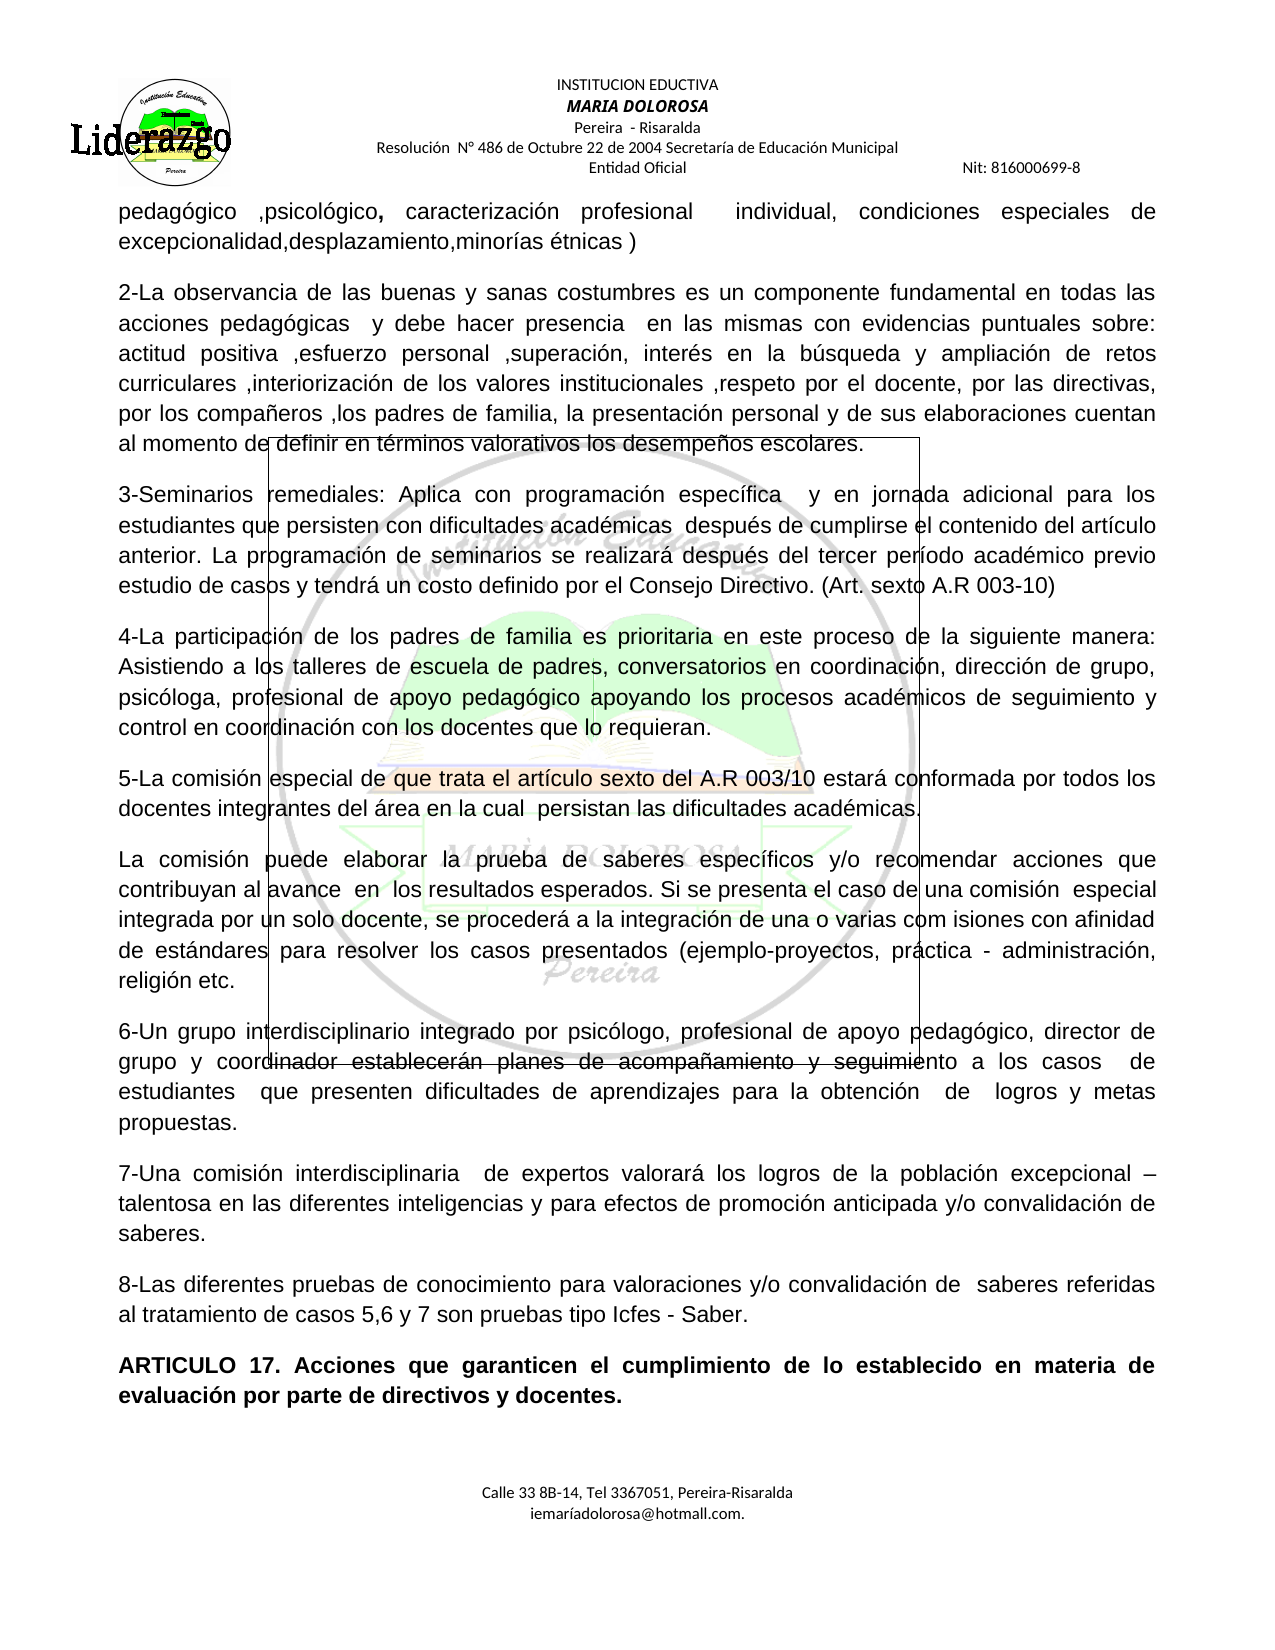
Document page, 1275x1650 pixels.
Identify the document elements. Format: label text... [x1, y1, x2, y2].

text 7-Una comisión interdisciplinaria de expertos valorará los logros de la población excepcional –talentosa en las diferentes inteligencias y para efectos de promoción anticipada y/o convalidación de saberes. [118, 1159, 1157, 1246]
text 4-La participación de los padres de familia es prioritaria en este proceso de la siguiente manera: Asistiendo a los talleres de escuela de padres, conversatorios en coordinación, dirección de grupo, psicóloga, profesional de apoyo pedagógico apoyando los procesos académicos de seguimiento y control en coordinación con los docentes que lo requieran. [118, 623, 1157, 740]
text 8-Las diferentes pruebas de conocimiento para valoraciones y/o convalidación de saberes referidas al tratamiento de casos 5,6 y 7 son pruebas tipo Icfes - Saber. [118, 1271, 1157, 1328]
text 3-Seminarios remediales: Aplica con programación específica y en jornada adicional para los estudiantes que persisten con dificultades académicas después de cumplirse el contenido del artículo anterior. La programación de seminarios se realizará después del tercer período académico previo estudio de casos y tendrá un costo definido por el Consejo Directivo. (Art. sexto A.R 003-10) [118, 481, 1157, 598]
text 2-La observancia de las buenas y sanas costumbres es un componente fundamental en todas las acciones pedagógicas y debe hacer presencia en las mismas con evidencias puntuales sobre: actitud positiva ,esfuerzo personal ,superación, interés en la búsqueda y ampliación de retos curriculares ,interiorización de los valores institucionales ,respeto por el docente, por las directivas, por los compañeros ,los padres de familia, la presentación personal y de sus elaboraciones cuentan al momento de definir en términos valorativos los desempeños escolares. [118, 279, 1157, 457]
text 6-Un grupo interdisciplinario integrado por psicólogo, profesional de apoyo pedagógico, director de grupo y coordinador establecerán planes de acompañamiento y seguimiento a los casos de estudiantes que presenten dificultades de aprendizajes para la obtención de logros y metas propuestas. [118, 1018, 1157, 1135]
picture [218, 132, 226, 149]
picture [118, 78, 231, 187]
text ARTICULO 17. Acciones que garanticen el cumplimiento de lo establecido en materia de evaluación por parte de directivos y docentes. [118, 1352, 1157, 1409]
text La comisión puede elaborar la prueba de saberes específicos y/o recomendar acciones que contribuyan al avance en los resultados esperados. Si se presenta el caso de una comisión especial integrada por un solo docente, se procederá a la integración de una o varias com isiones con afinidad de estándares para resolver los casos presentados (ejemplo-proyectos, práctica - administración, religión etc. [118, 846, 1157, 993]
text 5-La comisión especial de que trata el artículo sexto del A.R 003/10 estará conformada por todos los docentes integrantes del área en la cual persistan las dificultades académicas. [118, 765, 1157, 821]
